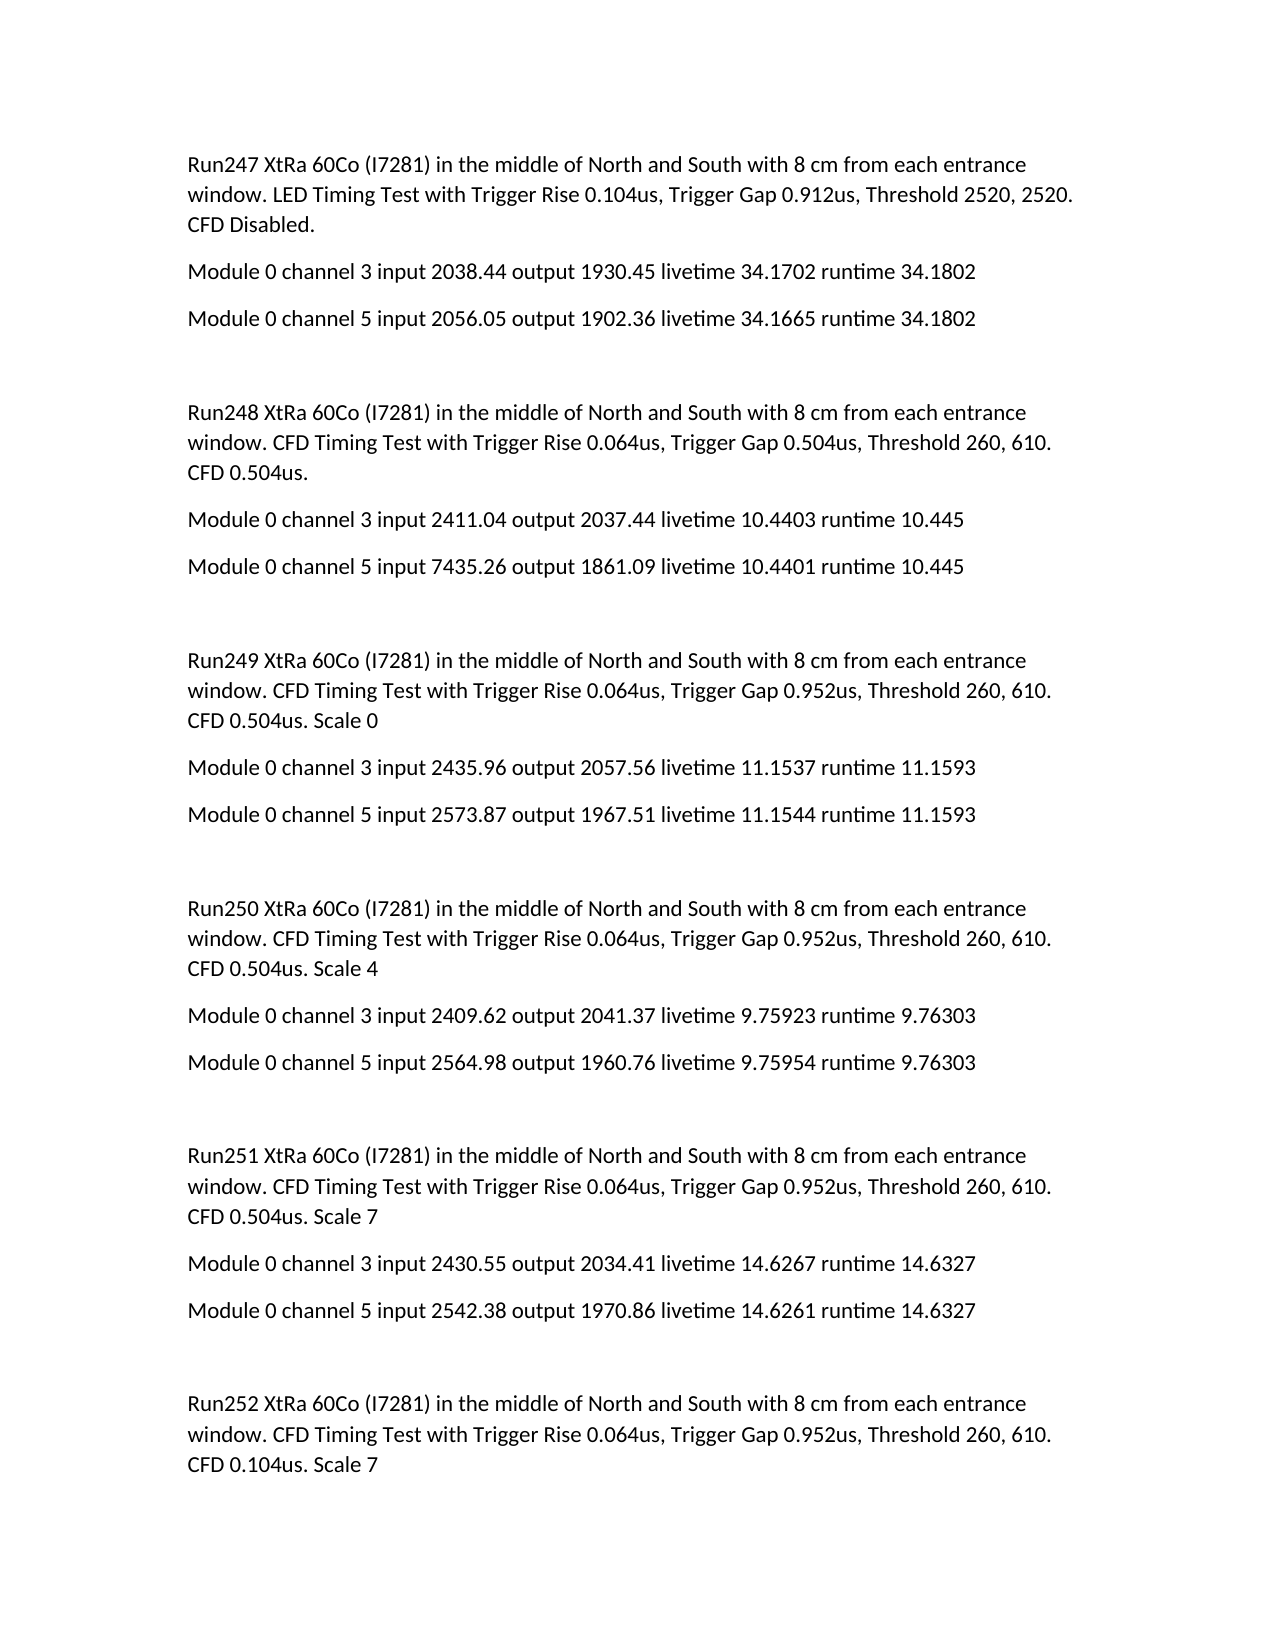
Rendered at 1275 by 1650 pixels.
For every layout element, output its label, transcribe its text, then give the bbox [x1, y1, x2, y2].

text Run250 XtRa 60Co (I7281) in the middle of North and South with 8 cm from each entrance window. CFD Timing Test with Trigger Rise 0.064us, Trigger Gap 0.952us, Threshold 260, 610. CFD 0.504us. Scale 4 [187, 894, 1087, 982]
text Module 0 channel 3 input 2435.96 output 2057.56 livetime 11.1537 runtime 11.1593 [187, 753, 1087, 781]
text Module 0 channel 5 input 2542.38 output 1970.86 livetime 14.6261 runtime 14.6327 [187, 1296, 1087, 1324]
text Run252 XtRa 60Co (I7281) in the middle of North and South with 8 cm from each entrance window. CFD Timing Test with Trigger Rise 0.064us, Trigger Gap 0.952us, Threshold 260, 610. CFD 0.104us. Scale 7 [187, 1389, 1087, 1478]
text Module 0 channel 5 input 7435.26 output 1861.09 livetime 10.4401 runtime 10.445 [187, 552, 1087, 580]
text Module 0 channel 5 input 2573.87 output 1967.51 livetime 11.1544 runtime 11.1593 [187, 800, 1087, 828]
text Module 0 channel 3 input 2038.44 output 1930.45 livetime 34.1702 runtime 34.1802 [187, 257, 1087, 285]
text Module 0 channel 5 input 2056.05 output 1902.36 livetime 34.1665 runtime 34.1802 [187, 304, 1087, 332]
text Module 0 channel 5 input 2564.98 output 1960.76 livetime 9.75954 runtime 9.76303 [187, 1048, 1087, 1076]
text Run248 XtRa 60Co (I7281) in the middle of North and South with 8 cm from each entrance window. CFD Timing Test with Trigger Rise 0.064us, Trigger Gap 0.504us, Threshold 260, 610. CFD 0.504us. [187, 398, 1087, 486]
text Module 0 channel 3 input 2411.04 output 2037.44 livetime 10.4403 runtime 10.445 [187, 505, 1087, 533]
text Run247 XtRa 60Co (I7281) in the middle of North and South with 8 cm from each entrance window. LED Timing Test with Trigger Rise 0.104us, Trigger Gap 0.912us, Threshold 2520, 2520. CFD Disabled. [187, 150, 1087, 238]
text Module 0 channel 3 input 2430.55 output 2034.41 livetime 14.6267 runtime 14.6327 [187, 1249, 1087, 1277]
text Run251 XtRa 60Co (I7281) in the middle of North and South with 8 cm from each entrance window. CFD Timing Test with Trigger Rise 0.064us, Trigger Gap 0.952us, Threshold 260, 610. CFD 0.504us. Scale 7 [187, 1142, 1087, 1230]
text Module 0 channel 3 input 2409.62 output 2041.37 livetime 9.75923 runtime 9.76303 [187, 1001, 1087, 1029]
text Run249 XtRa 60Co (I7281) in the middle of North and South with 8 cm from each entrance window. CFD Timing Test with Trigger Rise 0.064us, Trigger Gap 0.952us, Threshold 260, 610. CFD 0.504us. Scale 0 [187, 646, 1087, 734]
